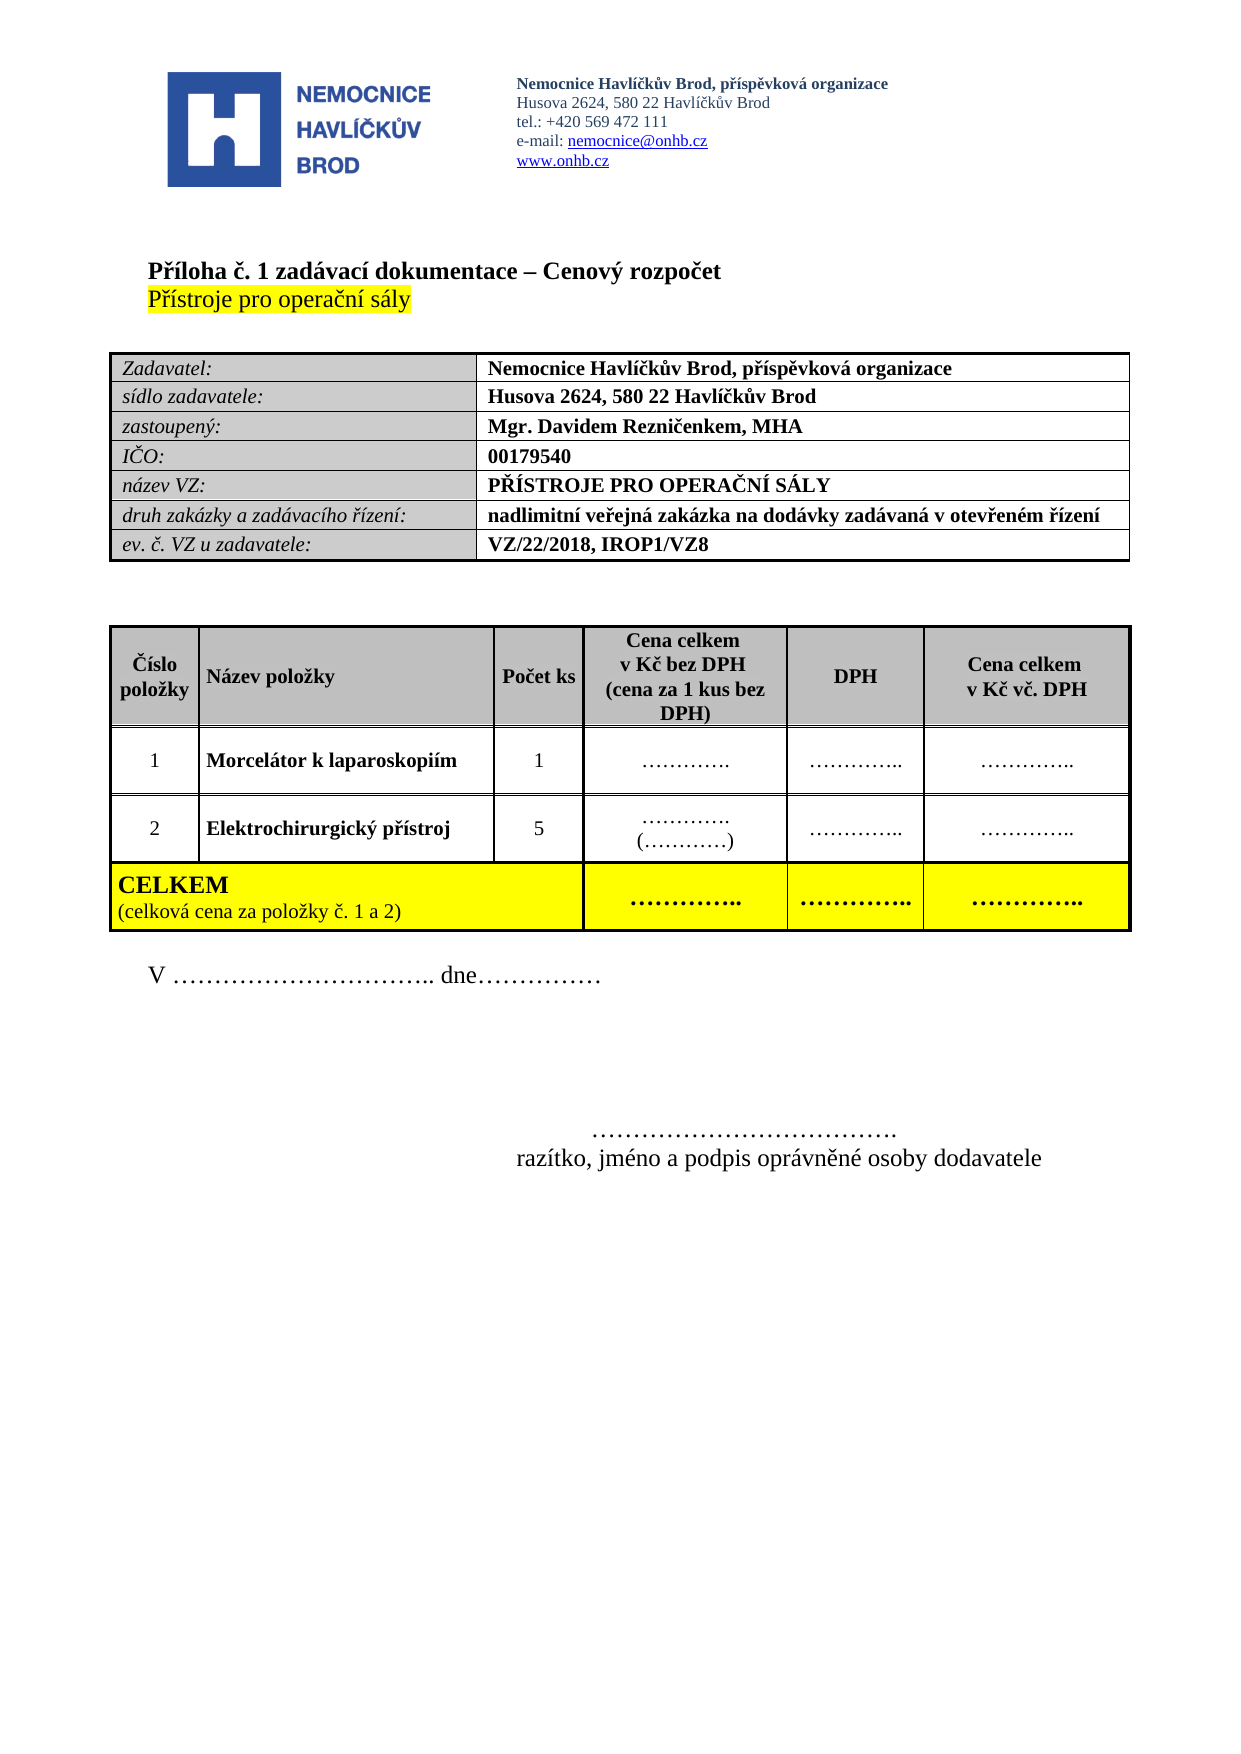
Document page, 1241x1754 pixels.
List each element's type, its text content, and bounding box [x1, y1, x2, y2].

text ………………………………. [591, 1114, 1093, 1143]
table_cell PŘÍSTROJE PRO OPERAČNÍ SÁLY [477, 471, 1129, 499]
table_header Zadavatel: [112, 355, 476, 381]
table_cell 2 [112, 796, 198, 861]
table_cell název VZ: [112, 471, 476, 499]
table_header Cena celkem v Kč vč. DPH [925, 628, 1128, 724]
subtitle Příloha č. 1 zadávací dokumentace – Cenový rozpočet [148, 256, 1093, 284]
text razítko, jméno a podpis oprávněné osoby dodavatele [516, 1143, 1093, 1171]
table_cell …………. [585, 728, 786, 793]
table_cell Husova 2624, 580 22 Havlíčkův Brod [477, 382, 1129, 411]
table_header Nemocnice Havlíčkův Brod, příspěvková organizace [477, 355, 1129, 381]
table_cell ………….. [585, 864, 787, 929]
table_cell Morcelátor k laparoskopiím [200, 728, 493, 793]
table_cell …………. (…………) [585, 796, 786, 861]
table_header Cena celkem v Kč bez DPH (cena za 1 kus bez DPH) [585, 628, 786, 724]
table_cell CELKEM (celková cena za položky č. 1 a 2) [112, 864, 582, 929]
table_cell zastoupený: [112, 412, 476, 440]
table_cell sídlo zadavatele: [112, 382, 476, 411]
text V ………………………….. dne…………… [148, 961, 1093, 989]
table_header Počet ks [495, 628, 582, 724]
table_cell ………….. [925, 728, 1128, 793]
picture [167, 72, 431, 187]
table_header Název položky [200, 628, 493, 724]
table_cell 00179540 [477, 441, 1129, 470]
table_cell nadlimitní veřejná zakázka na dodávky zadávaná v otevřeném řízení [477, 501, 1129, 529]
table_cell 5 [495, 796, 582, 861]
table_cell ev. č. VZ u zadavatele: [112, 530, 476, 559]
table_cell ………….. [924, 864, 1128, 929]
table_cell VZ/22/2018, IROP1/VZ8 [477, 530, 1129, 559]
table_cell druh zakázky a zadávacího řízení: [112, 501, 476, 529]
table_cell 1 [112, 728, 198, 793]
table_header Číslo položky [112, 628, 198, 724]
table_cell Mgr. Davidem Rezničenkem, MHA [477, 412, 1129, 440]
table_cell ………….. [788, 796, 923, 861]
table_cell ………….. [925, 796, 1128, 861]
subtitle Přístroje pro operační sály [148, 284, 1093, 313]
table_cell ………….. [788, 728, 923, 793]
table_header DPH [788, 628, 923, 724]
table_cell Elektrochirurgický přístroj [200, 796, 493, 861]
table_cell ………….. [788, 864, 923, 929]
table_cell IČO: [112, 441, 476, 470]
table_cell 1 [495, 728, 582, 793]
